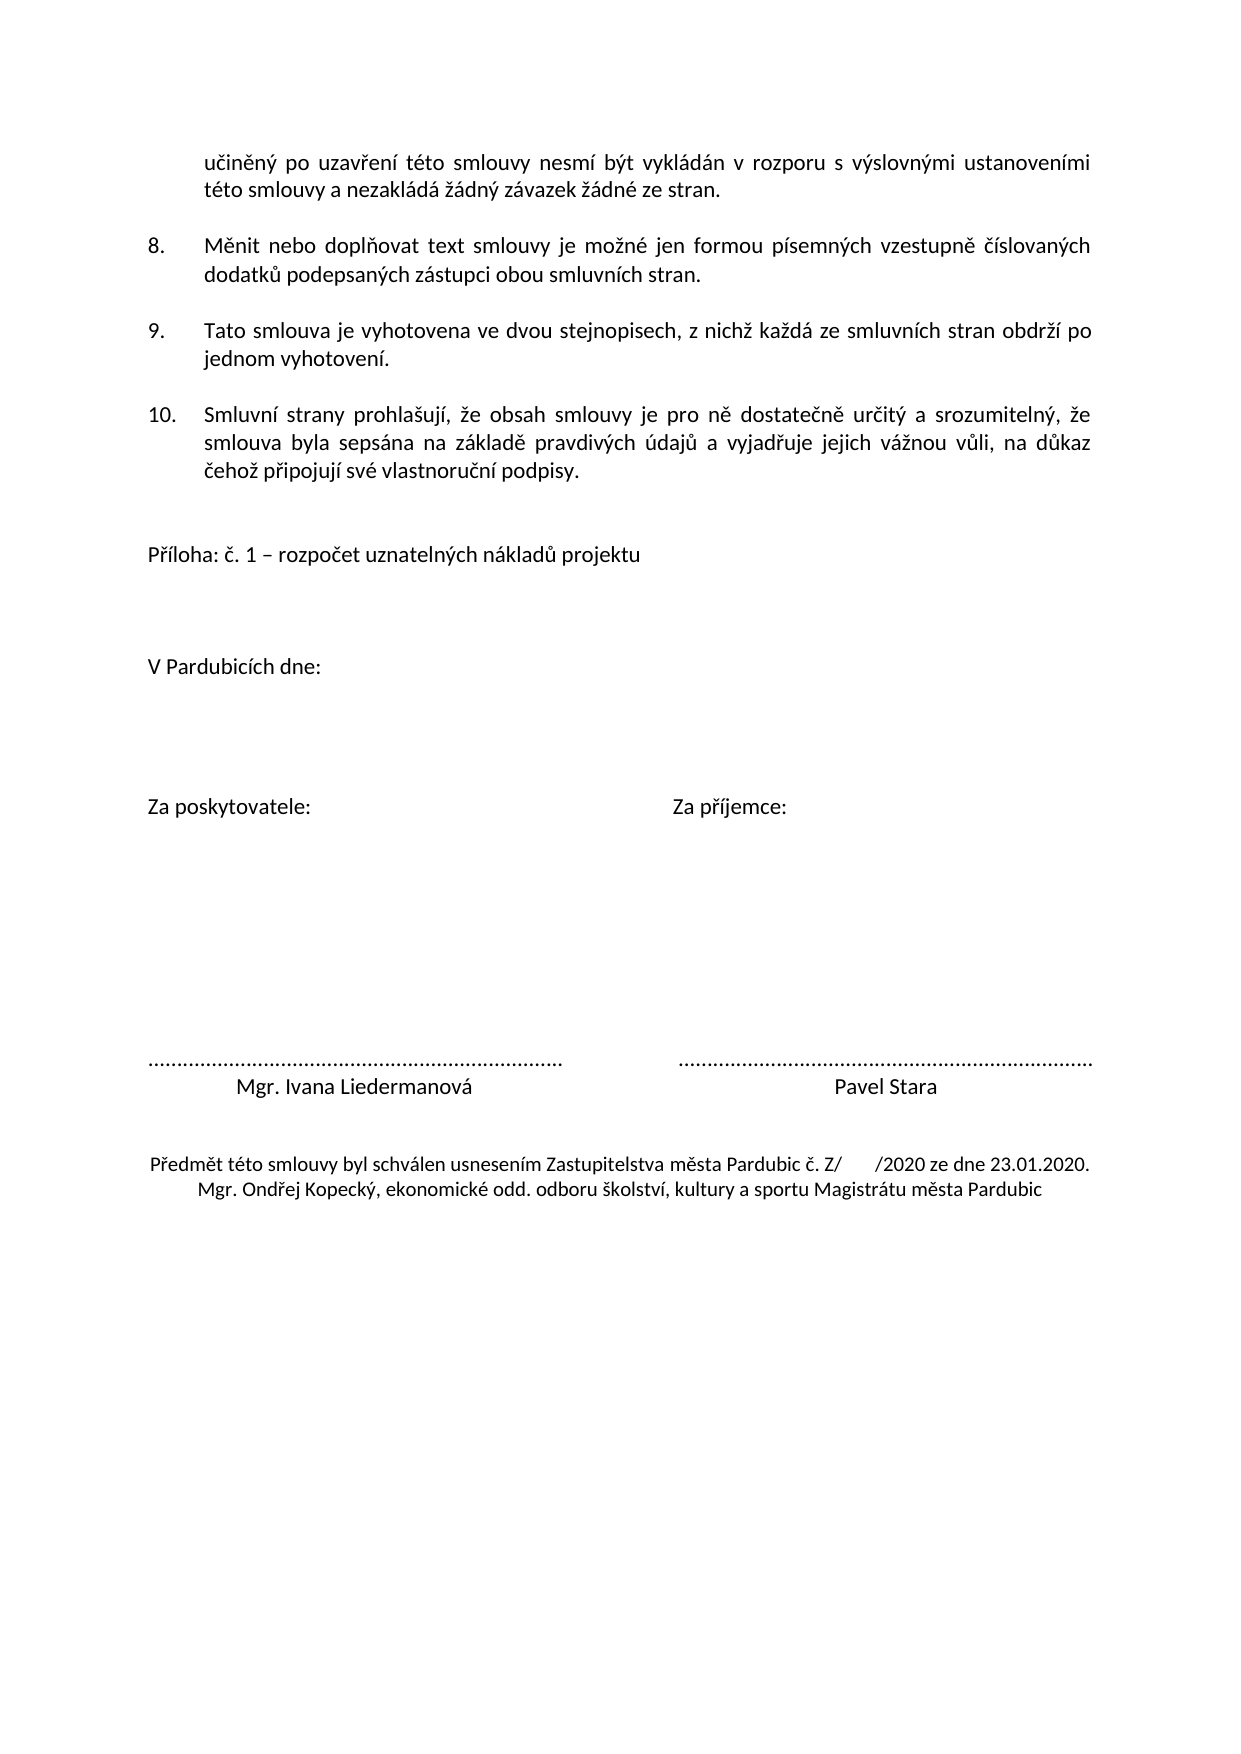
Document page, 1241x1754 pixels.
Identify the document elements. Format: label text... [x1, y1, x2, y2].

text Předmět této smlouvy byl schválen usnesením Zastupitelstva města Pardubic č. Z/ /2020 ze dne 23.01.2020. [148, 1151, 1093, 1177]
text V Pardubicích dne: [148, 652, 1093, 680]
text ........................................................................ ........................................................................ [148, 1044, 1093, 1072]
text Příloha: č. 1 – rozpočet uznatelných nákladů projektu [148, 540, 1093, 568]
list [148, 148, 1093, 204]
list Smluvní strany prohlašují, že obsah smlouvy je pro ně dostatečně určitý a srozumitelný, že smlouva byla sepsána na základě pravdivých údajů a vyjadřuje jejich vážnou vůli, na důkaz čehož připojují své vlastnoruční podpisy. [148, 400, 1093, 484]
list Tato smlouva je vyhotovena ve dvou stejnopisech, z nichž každá ze smluvních stran obdrží po jednom vyhotovení. [148, 316, 1093, 372]
text Mgr. Ondřej Kopecký, ekonomické odd. odboru školství, kultury a sportu Magistrátu města Pardubic [148, 1177, 1093, 1202]
list Měnit nebo doplňovat text smlouvy je možné jen formou písemných vzestupně číslovaných dodatků podepsaných zástupci obou smluvních stran. [148, 232, 1093, 288]
text Mgr. Ivana Liedermanová Pavel Stara [148, 1072, 1093, 1100]
text Za poskytovatele: Za příjemce: [148, 792, 1093, 820]
